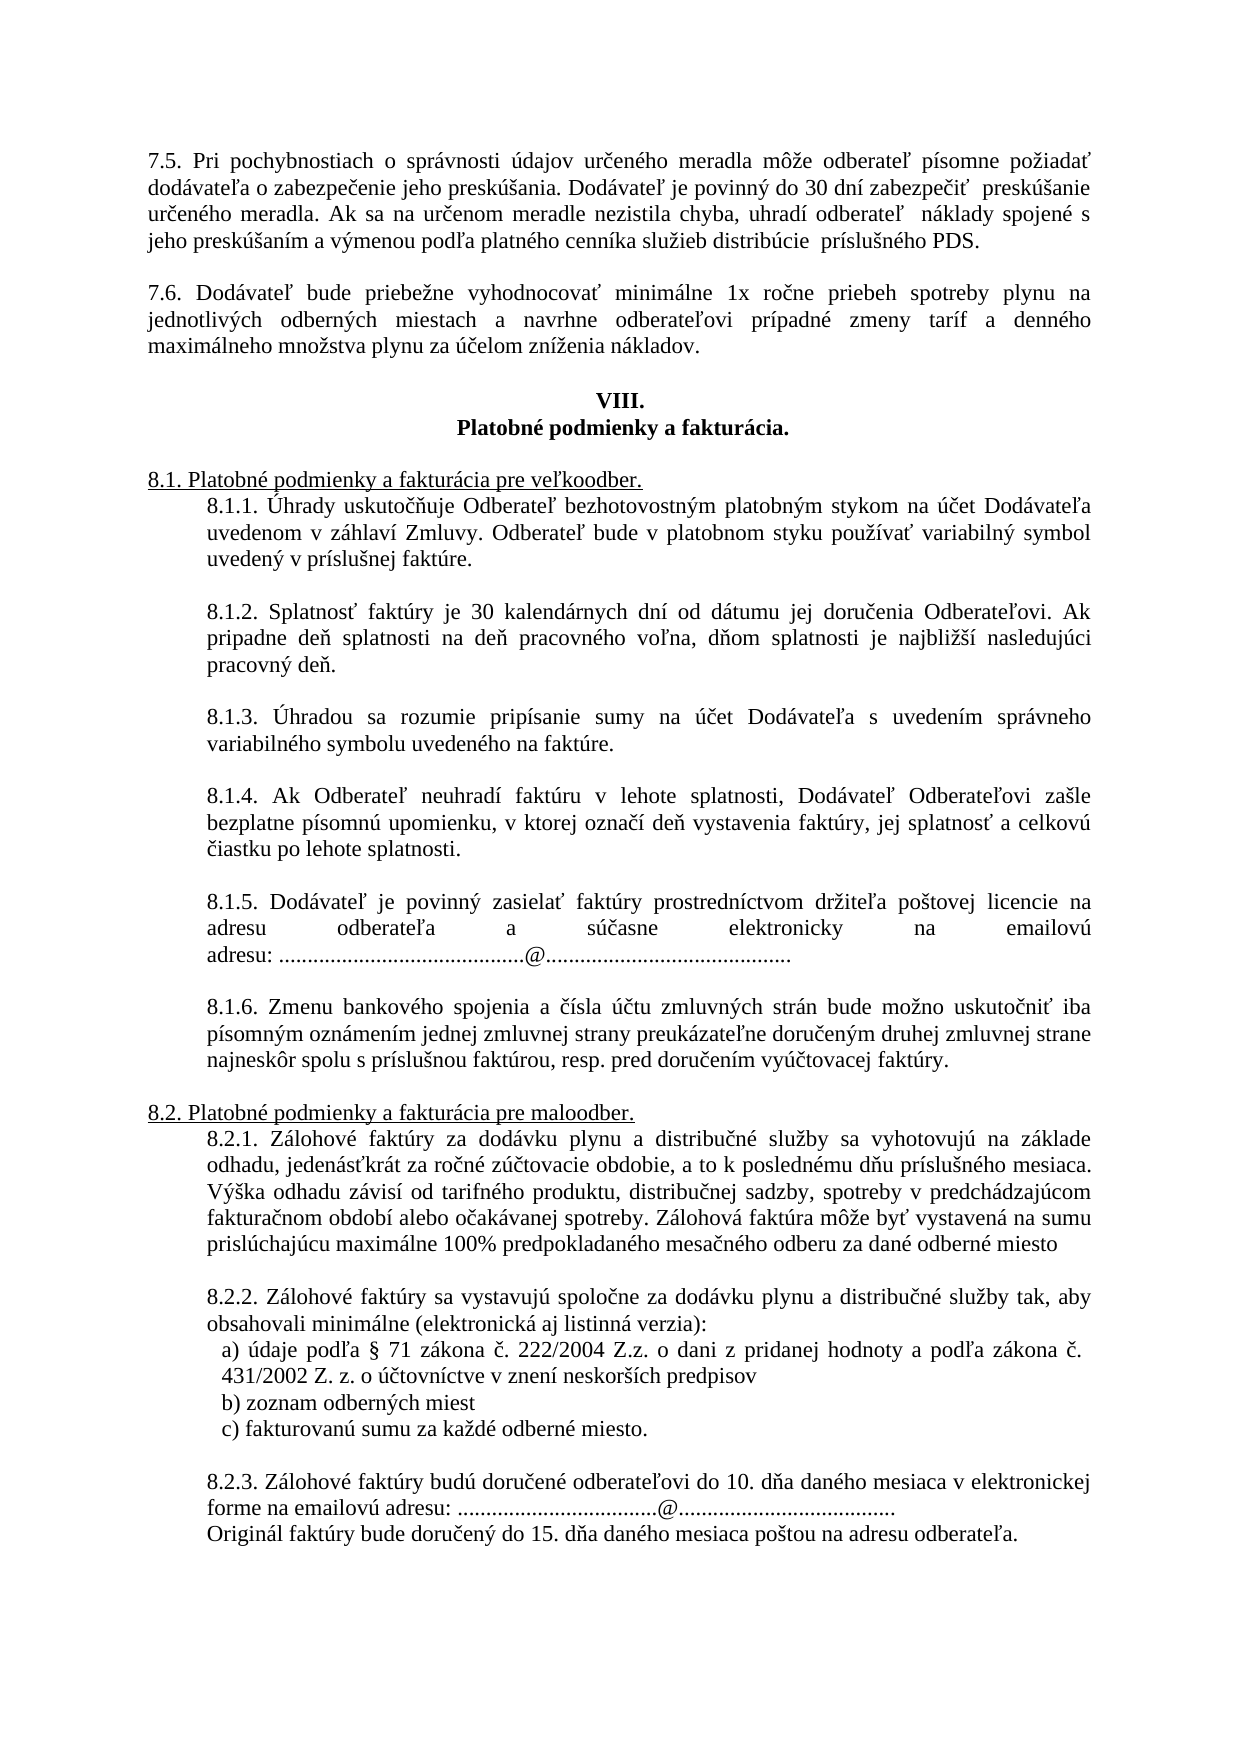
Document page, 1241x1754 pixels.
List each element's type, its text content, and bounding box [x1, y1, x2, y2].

text 8.1.1. Úhrady uskutočňuje Odberateľ bezhotovostným platobným stykom na účet Dodávateľa uvedenom v záhlaví Zmluvy. Odberateľ bude v platobnom styku používať variabilný symbol uvedený v príslušnej faktúre. [207, 493, 1093, 572]
text b) zoznam odberných miest [148, 1389, 1093, 1415]
text a) údaje podľa § 71 zákona č. 222/2004 Z.z. o dani z pridanej hodnoty a podľa zákona č. 431/2002 Z. z. o účtovníctve v znení neskorších predpisov [148, 1336, 1093, 1389]
text 8.1.5. Dodávateľ je povinný zasielať faktúry prostredníctvom držiteľa poštovej licencie na adresu odberateľa a súčasne elektronicky na emailovú adresu: ...........................................@........................................... [207, 888, 1093, 967]
text Platobné podmienky a fakturácia. [148, 413, 1093, 440]
text 8.1.6. Zmenu bankového spojenia a čísla účtu zmluvných strán bude možno uskutočniť iba písomným oznámením jednej zmluvnej strany preukázateľne doručeným druhej zmluvnej strane najneskôr spolu s príslušnou faktúrou, resp. pred doručením vyúčtovacej faktúry. [207, 993, 1093, 1072]
text Originál faktúry bude doručený do 15. dňa daného mesiaca poštou na adresu odberateľa. [207, 1520, 1093, 1547]
text 8.1. Platobné podmienky a fakturácia pre veľkoodber. [148, 466, 1093, 493]
text 8.2.2. Zálohové faktúry sa vystavujú spoločne za dodávku plynu a distribučné služby tak, aby obsahovali minimálne (elektronická aj listinná verzia): [207, 1283, 1093, 1336]
text VIII. [148, 387, 1093, 413]
text 8.1.3. Úhradou sa rozumie pripísanie sumy na účet Dodávateľa s uvedením správneho variabilného symbolu uvedeného na faktúre. [207, 703, 1093, 756]
text 8.2.1. Zálohové faktúry za dodávku plynu a distribučné služby sa vyhotovujú na základe odhadu, jedenásťkrát za ročné zúčtovacie obdobie, a to k poslednému dňu príslušného mesiaca. Výška odhadu závisí od tarifného produktu, distribučnej sadzby, spotreby v predchádzajúcom fakturačnom období alebo očakávanej spotreby. Zálohová faktúra môže byť vystavená na sumu prislúchajúcu maximálne 100% predpokladaného mesačného odberu za dané odberné miesto [207, 1125, 1093, 1257]
text c) fakturovanú sumu za každé odberné miesto. [148, 1415, 1093, 1441]
text 8.1.2. Splatnosť faktúry je 30 kalendárnych dní od dátumu jej doručenia Odberateľovi. Ak pripadne deň splatnosti na deň pracovného voľna, dňom splatnosti je najbližší nasledujúci pracovný deň. [207, 598, 1093, 677]
text 8.2. Platobné podmienky a fakturácia pre maloodber. [148, 1099, 1093, 1125]
text 8.2.3. Zálohové faktúry budú doručené odberateľovi do 10. dňa daného mesiaca v elektronickej forme na emailovú adresu: ...................................@...................................... [207, 1468, 1093, 1520]
text 8.1.4. Ak Odberateľ neuhradí faktúru v lehote splatnosti, Dodávateľ Odberateľovi zašle bezplatne písomnú upomienku, v ktorej označí deň vystavenia faktúry, jej splatnosť a celkovú čiastku po lehote splatnosti. [207, 782, 1093, 862]
text 7.6. Dodávateľ bude priebežne vyhodnocovať minimálne 1x ročne priebeh spotreby plynu na jednotlivých odberných miestach a navrhne odberateľovi prípadné zmeny taríf a denného maximálneho množstva plynu za účelom zníženia nákladov. [148, 279, 1093, 358]
text 7.5. Pri pochybnostiach o správnosti údajov určeného meradla môže odberateľ písomne požiadať dodávateľa o zabezpečenie jeho preskúšania. Dodávateľ je povinný do 30 dní zabezpečiť preskúšanie určeného meradla. Ak sa na určenom meradle nezistila chyba, uhradí odberateľ náklady spojené s jeho preskúšaním a výmenou podľa platného cenníka služieb distribúcie príslušného PDS. [148, 148, 1093, 253]
